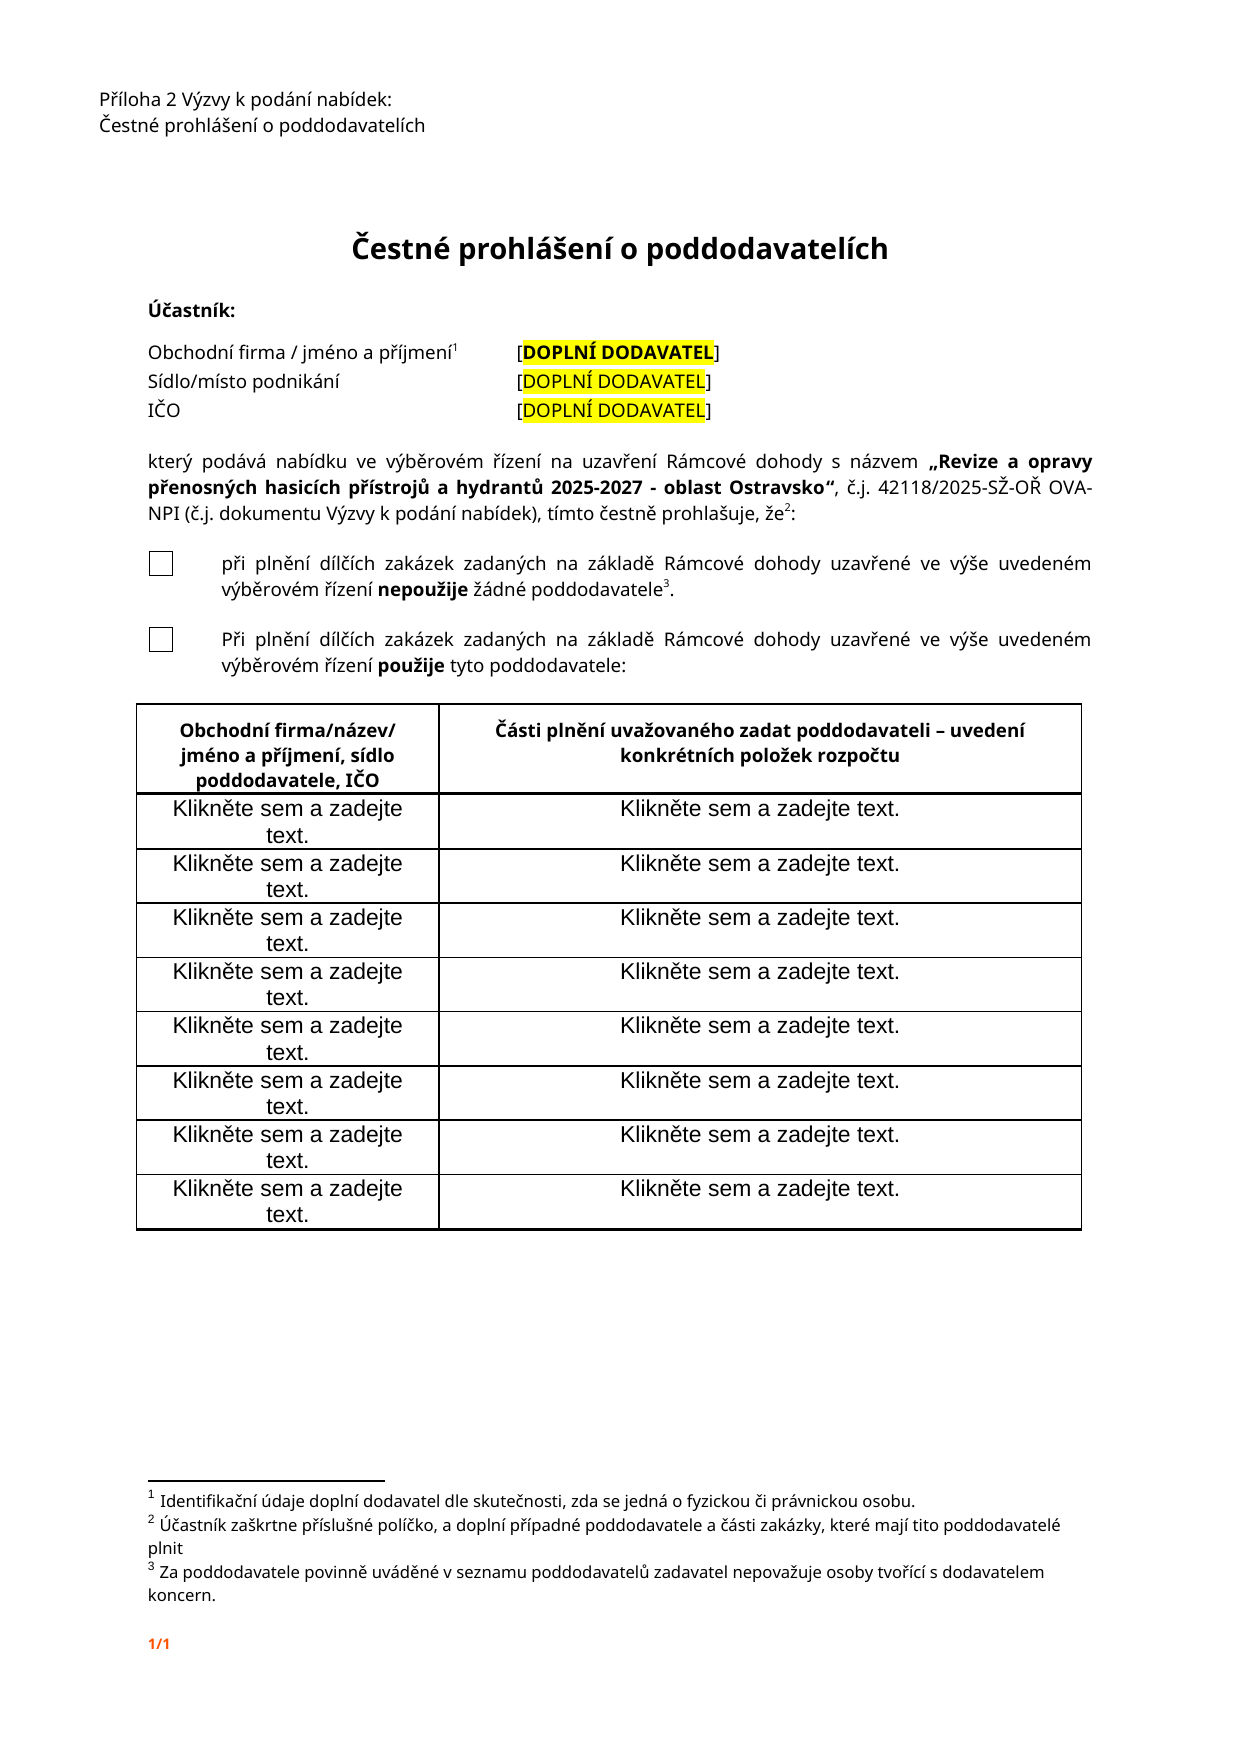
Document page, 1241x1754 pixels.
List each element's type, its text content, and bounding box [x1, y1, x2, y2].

text při plnění dílčích zakázek zadaných na základě Rámcové dohody uzavřené ve výše uvedeném výběrovém řízení nepoužije žádné poddodavatele. [148, 550, 1093, 601]
text Při plnění dílčích zakázek zadaných na základě Rámcové dohody uzavřené ve výše uvedeném výběrovém řízení použije tyto poddodavatele: [148, 626, 1093, 677]
table_header Obchodní firma/název/ jméno a příjmení, sídlo poddodavatele, IČO [137, 705, 438, 792]
text Účastník: [148, 293, 1093, 324]
table_header Části plnění uvažovaného zadat poddodavateli – uvedení konkrétních položek rozpočtu [440, 705, 1081, 792]
title Čestné prohlášení o poddodavatelích [148, 228, 1093, 268]
text Sídlo/místo podnikání [DOPLNÍ DODAVATEL] [148, 365, 1093, 394]
text IČO [148, 394, 1093, 423]
text který podává nabídku ve výběrovém řízení na uzavření Rámcové dohody s názvem „Revize a opravy přenosných hasicích přístrojů a hydrantů 2025-2027 - oblast Ostravsko“, č.j. 42118/2025-SŽ-OŘ OVA-NPI (č.j. dokumentu Výzvy k podání nabídek), tímto čestně prohlašuje, že: [148, 449, 1093, 525]
text Obchodní firma / jméno a příjmení [148, 336, 1093, 365]
